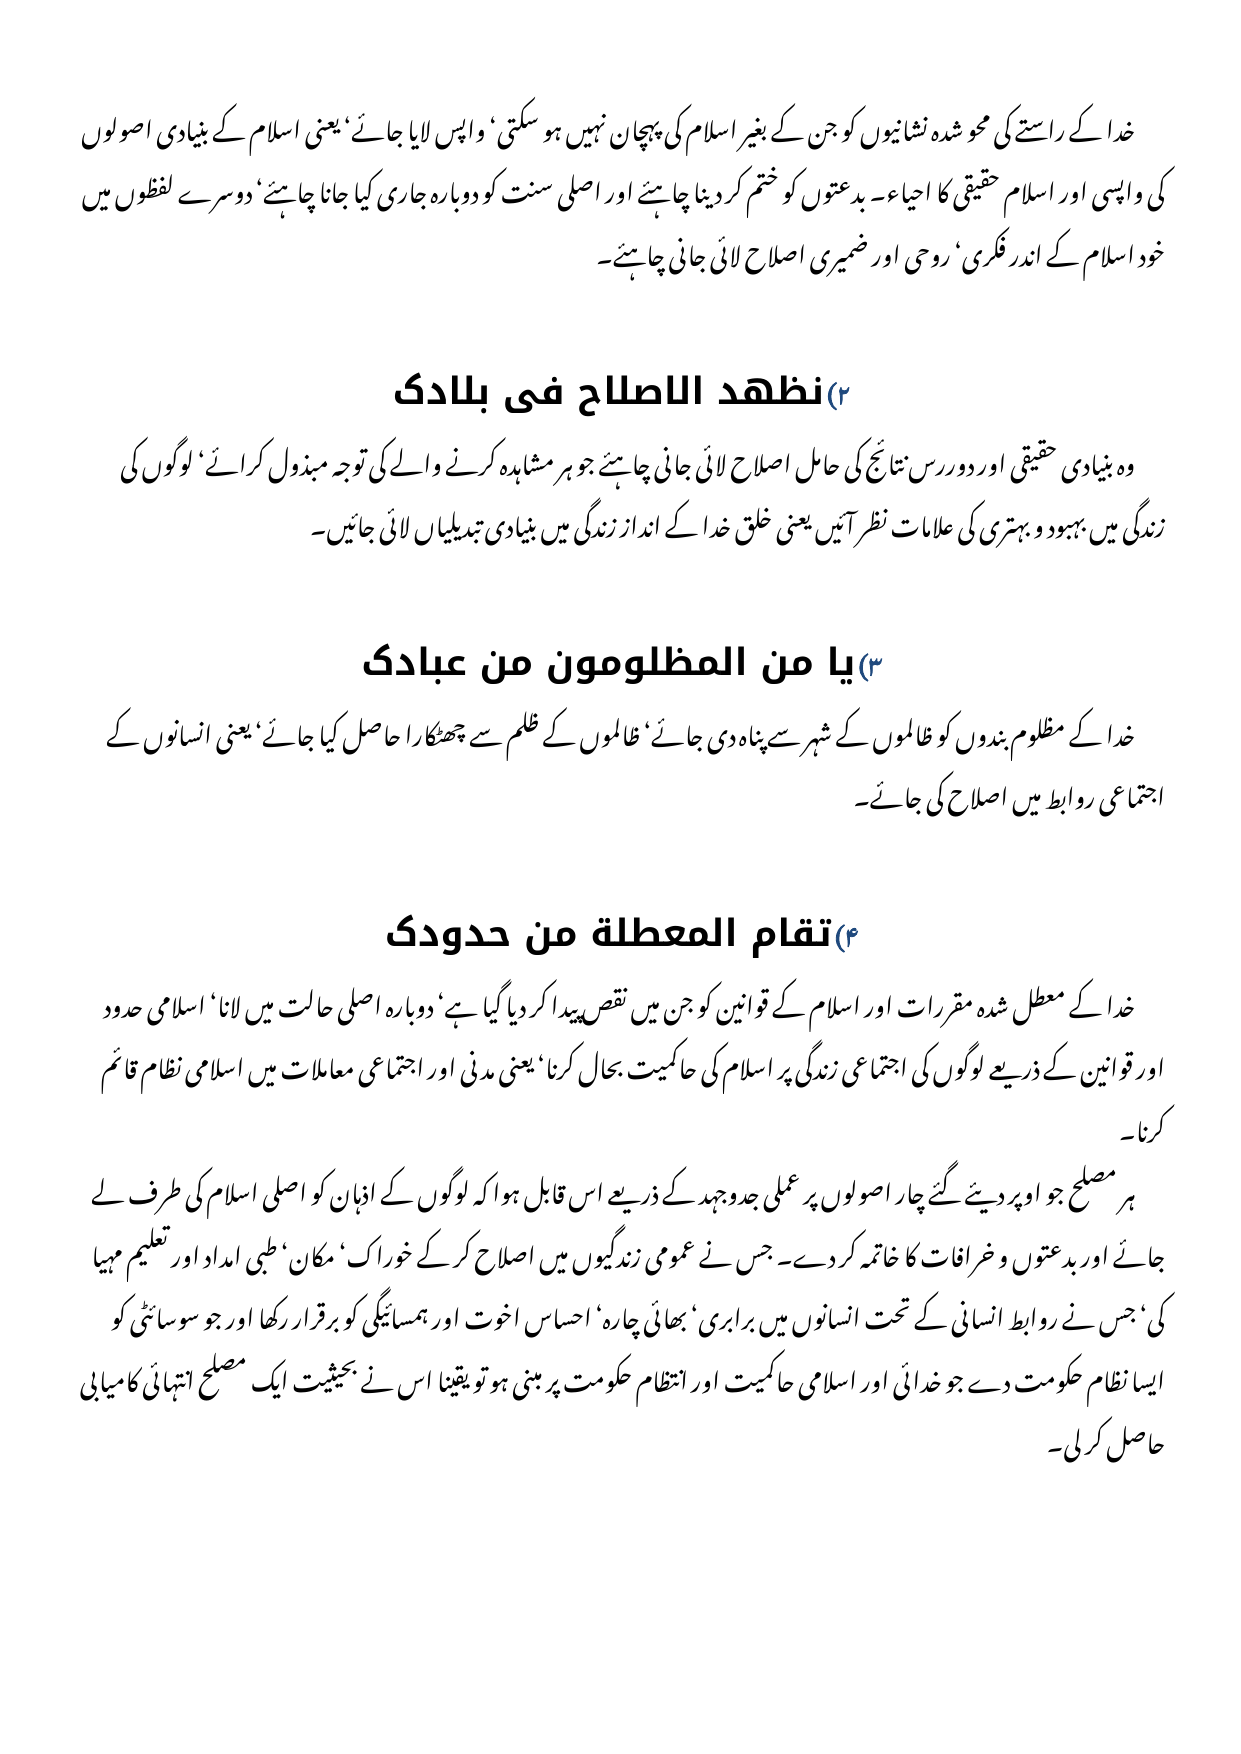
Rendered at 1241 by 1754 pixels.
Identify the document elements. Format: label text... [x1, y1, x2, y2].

text خدا کے مظلوم بندوں کو ظالموں کے شہر سے پناہ دی جائے‘ ظالموں کے ظلم سے چھٹکارا حاصل کیا جائے‘ یعنی انسانوں کے اجتماعی روابط میں اصلاح کی جائے۔ [75, 698, 1165, 823]
text ہر مصلح جو اوپر دیئے گئے چار اصولوں پر عملی جدوجہد کے ذریعے اس قابل ہوا کہ لوگوں کے اذہان کو اصلی اسلام کی طرف لے جائے اور بدعتوں و خرافات کا خاتمہ کر دے۔ جس نے عمومی زندگیوں میں اصلاح کر کے خوراک‘ مکان‘ طبی امداد اور تعلیم مہیا کی‘ جس نے روابط انسانی کے تحت انسانوں میں برابری‘ بھائی چارہ‘ احساس اخوت اور ہمسائیگی کو برقرار رکھا اور جو سوسائٹی کو ایسا نظام حکومت دے جو خدائی اور اسلامی حاکمیت اور انتظام حکومت پر مبنی ہو تو یقینا اس نے بحیثیت ایک مصلح انتہائی کامیابی حاصل کر لی۔ [75, 1157, 1165, 1470]
subtitle ۲) نظهد الاصلاح فی بلادک [75, 356, 1165, 427]
text خدا کے راستے کی محو شدہ نشانیوں کو جن کے بغیر اسلام کی پہچان نہیں ہو سکتی‘ واپس لایا جائے‘ یعنی اسلام کے بنیادی اصولوں کی واپسی اور اسلام حقیقی کا احیاء۔ بدعتوں کو ختم کر دینا چاہئے اور اصلی سنت کو دوبارہ جاری کیا جانا چاہئے‘ دوسرے لفظوں میں خود اسلام کے اندر فکری‘ روحی اور ضمیری اصلاح لائی جانی چاہئے۔ [75, 94, 1165, 281]
text خدا کے معطل شدہ مقررات اور اسلام کے قوانین کو جن میں نقص پیدا کر دیا گیا ہے‘ دوبارہ اصلی حالت میں لانا‘ اسلامی حدود اور قوانین کے ذریعے لوگوں کی اجتماعی زندگی پر اسلام کی حاکمیت بحال کرنا‘ یعنی مدنی اور اجتماعی معاملات میں اسلامی نظام قائم کرنا۔ [75, 970, 1165, 1157]
subtitle ۴) تقام المعطلة من حدودک [75, 898, 1165, 970]
subtitle ۳) یا من المظلومون من عبادک [75, 627, 1165, 698]
text وہ بنیادی حقیقی اور دوررس نتائج کی حامل اصلاح لائی جانی چاہئے جو ہر مشاہدہ کرنے والے کی توجہ مبذول کرائے‘ لوگوں کی زندگی میں بہبود و بہتری کی علامات نظر آئیں یعنی خلق خدا کے انداز زندگی میں بنیادی تبدیلیاں لائی جائیں۔ [75, 427, 1165, 552]
